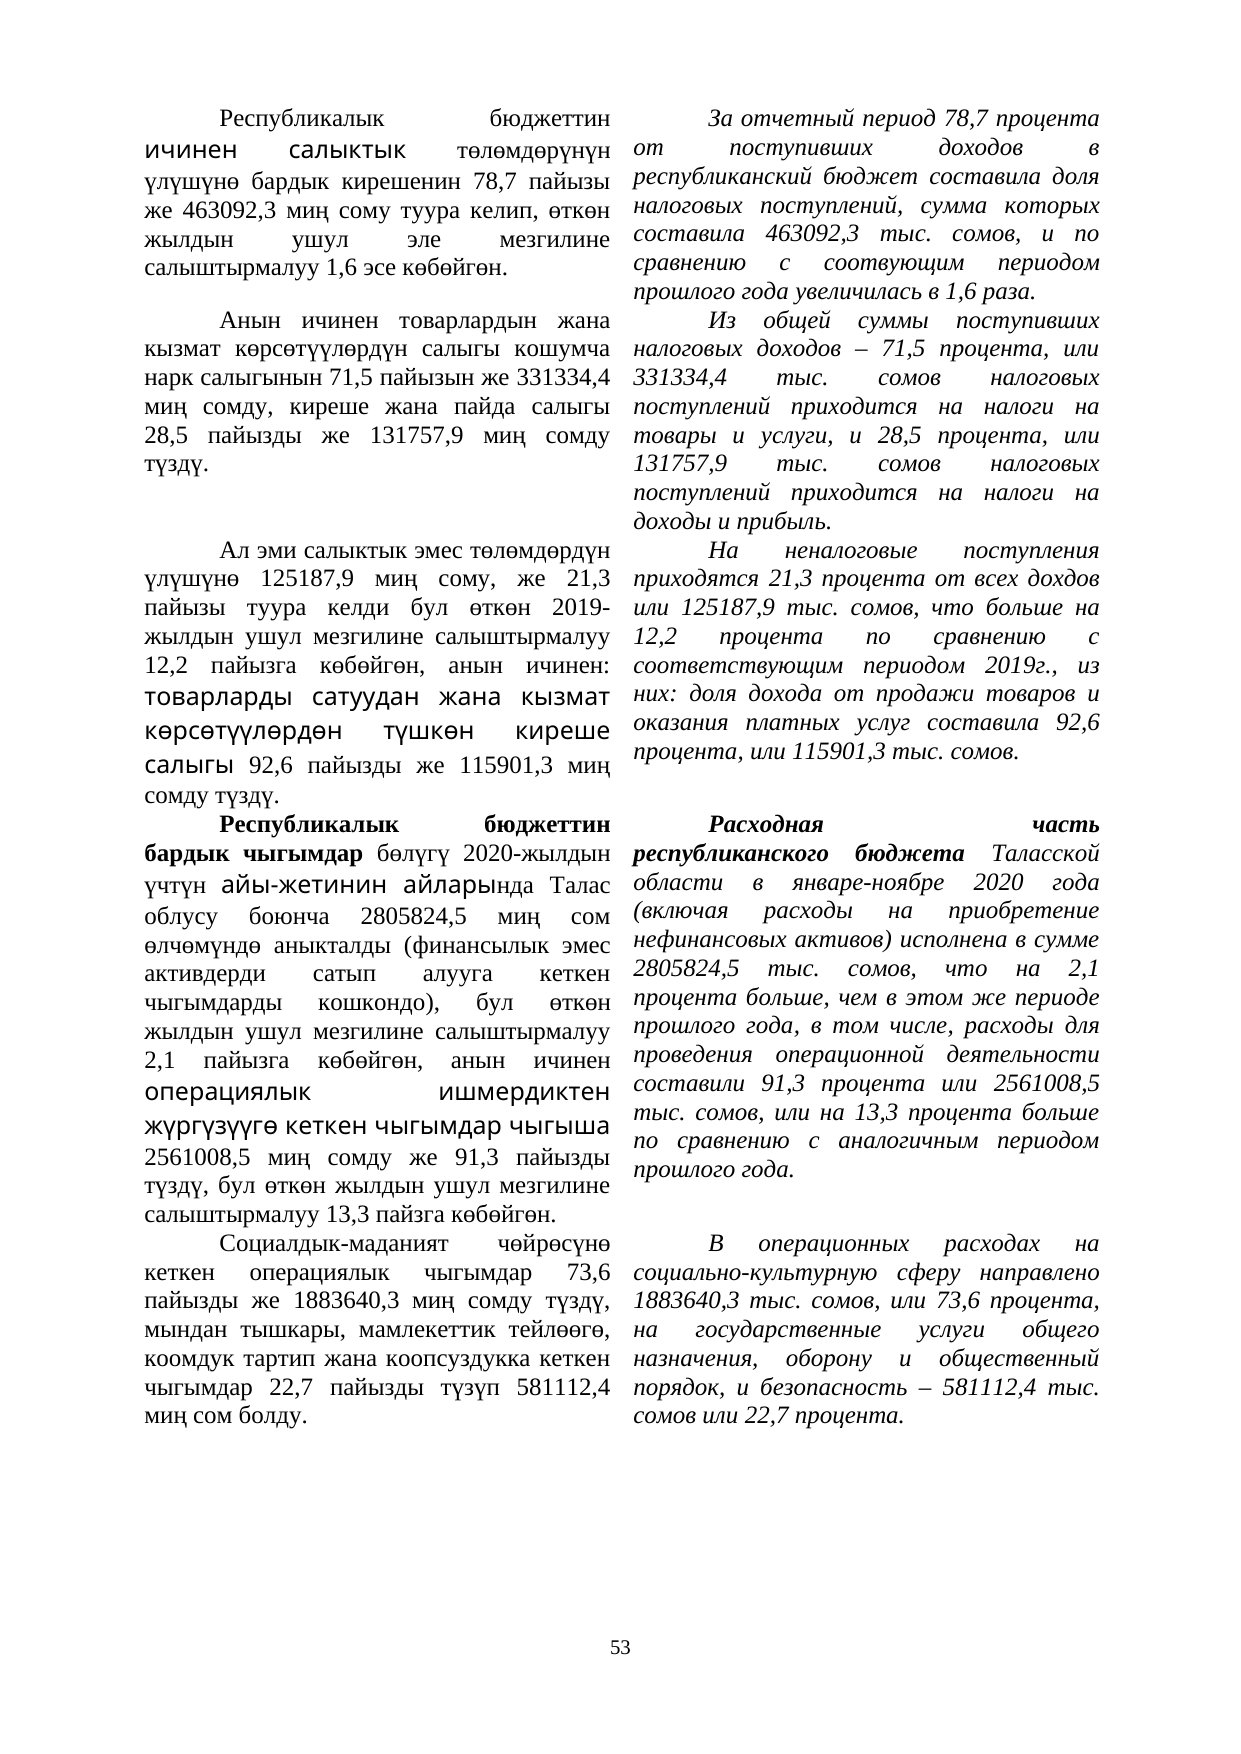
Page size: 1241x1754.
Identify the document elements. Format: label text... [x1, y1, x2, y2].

table_cell Республикалык бюджеттин бардык чыгымдар бөлүгү 2020-жылдын үчтүн айы-жетинин айларында Талас облусу боюнча 2805824,5 миң сом өлчөмүндө аныкталды (финансылык эмес активдерди сатып алууга кеткен чыгымдарды кошкондо), бул өткөн жылдын ушул мезгилине салыштырмалуу 2,1 пайызга көбөйгөн, анын ичинен операциялык ишмердиктен жүргүзүүгө кеткен чыгымдар чыгыша 2561008,5 миң сомду же 91,3 пайызды түздү, бул өткөн жылдын ушул мезгилине салыштырмалуу 13,3 пайзга көбөйгөн. [133, 809, 622, 1228]
table_cell В операционных расходах на социально-культурную сферу направлено 1883640,3 тыс. сомов, или 73,6 процента, на государственные услуги общего назначения, оборону и общественный порядок, и безопасность – 581112,4 тыс. сомов или 22,7 процента. [622, 1228, 1111, 1429]
table_cell Анын ичинен товарлардын жана кызмат көрсөтүүлөрдүн салыгы кошумча нарк салыгынын 71,5 пайызын же 331334,4 миң сомду, киреше жана пайда салыгы 28,5 пайызды же 131757,9 миң сомду түздү. [133, 305, 622, 535]
table_cell За отчетный период 78,7 процента от поступивших доходов в республиканский бюджет составила доля налоговых поступлений, сумма которых составила 463092,3 тыс. сомов, и по сравнению с соотвующим периодом прошлого года увеличилась в 1,6 раза. [622, 104, 1111, 305]
table_cell Республикалык бюджеттин ичинен салыктык төлөмдөрүнүн үлүшүнө бардык кирешенин 78,7 пайызы же 463092,3 миң сому туура келип, өткөн жылдын ушул эле мезгилине салыштырмалуу 1,6 эсе көбөйгөн. [133, 104, 622, 305]
table_cell Из общей суммы поступивших налоговых доходов – 71,5 процента, или 331334,4 тыс. сомов налоговых поступлений приходится на налоги на товары и услуги, и 28,5 процента, или 131757,9 тыс. сомов налоговых поступлений приходится на налоги на доходы и прибыль. [622, 305, 1111, 535]
table_cell Расходная часть республиканского бюджета Таласской области в январе-ноябре 2020 года (включая расходы на приобретение нефинансовых активов) исполнена в сумме 2805824,5 тыс. сомов, что на 2,1 процента больше, чем в этом же периоде прошлого года, в том числе, расходы для проведения операционной деятельности составили 91,3 процента или 2561008,5 тыс. сомов, или на 13,3 процента больше по сравнению с аналогичным периодом прошлого года. [622, 809, 1111, 1228]
table_cell Социалдык-маданият чөйрөсүнө кеткен операциялык чыгымдар 73,6 пайызды же 1883640,3 миң сомду түздү, мындан тышкары, мамлекеттик тейлөөгө, коомдук тартип жана коопсуздукка кеткен чыгымдар 22,7 пайызды түзүп 581112,4 миң сом болду. [133, 1228, 622, 1429]
table_cell На неналоговые поступления приходятся 21,3 процента от всех дохдов или 125187,9 тыс. сомов, что больше на 12,2 процента по сравнению с соответствующим периодом 2019г., из них: доля дохода от продажи товаров и оказания платных услуг составила 92,6 процента, или 115901,3 тыс. сомов. [622, 535, 1111, 809]
table_cell Ал эми салыктык эмес төлөмдөрдүн үлүшүнө 125187,9 миң сому, же 21,3 пайызы туура келди бул өткөн 2019-жылдын ушул мезгилине салыштырмалуу 12,2 пайызга көбөйгөн, анын ичинен: товарларды сатуудан жана кызмат көрсөтүүлөрдөн түшкөн киреше салыгы 92,6 пайызды же 115901,3 миң сомду түздү. [133, 535, 622, 809]
